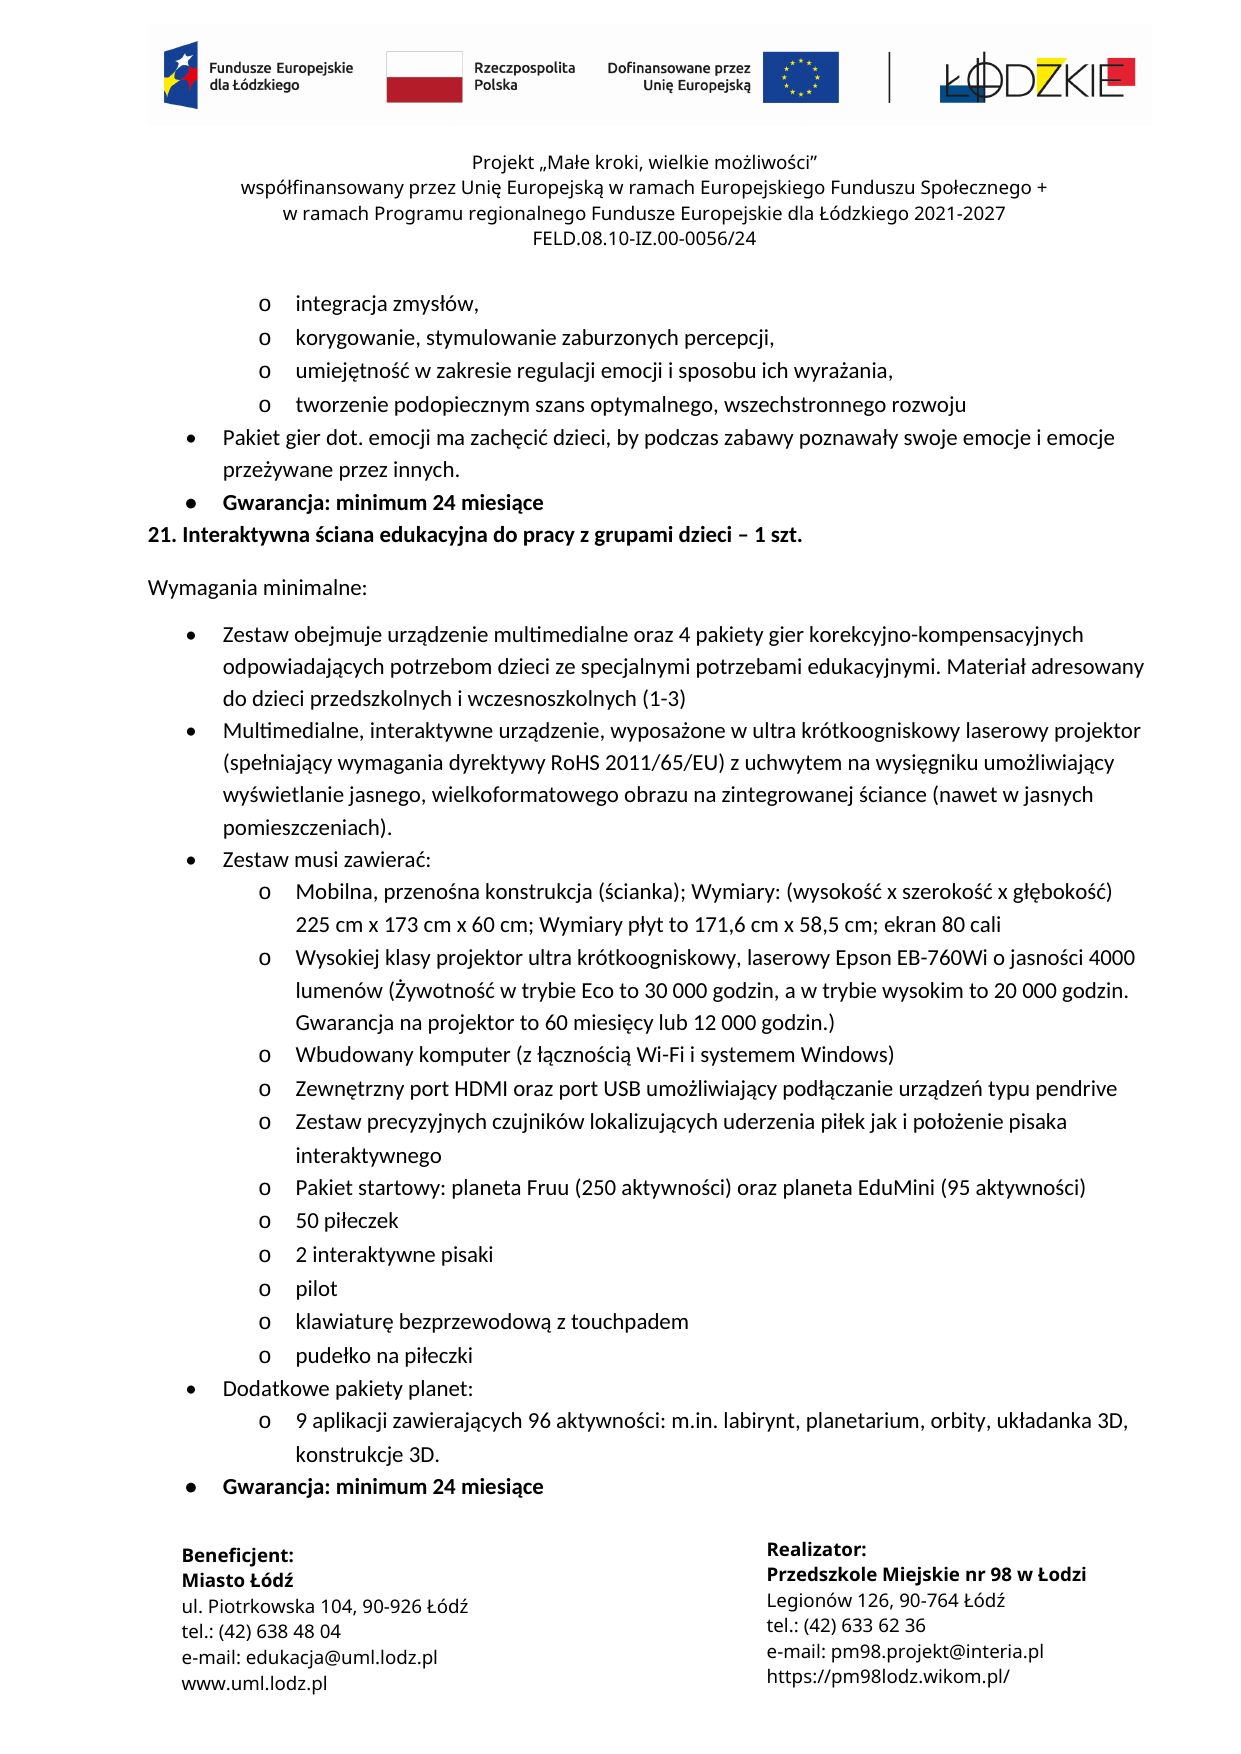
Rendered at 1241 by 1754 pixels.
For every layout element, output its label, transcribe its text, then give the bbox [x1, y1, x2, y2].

list klawiaturę bezprzewodową z touchpadem [258, 1307, 1152, 1336]
list umiejętność w zakresie regulacji emocji i sposobu ich wyrażania, [258, 356, 1152, 385]
list Pakiet gier dot. emocji ma zachęcić dzieci, by podczas zabawy poznawały swoje emocje i emocje przeżywane przez innych. [185, 423, 1152, 483]
list Gwarancja: minimum 24 miesiące [185, 488, 1152, 516]
text Wymagania minimalne: [148, 573, 1152, 601]
list integracja zmysłów, [258, 251, 1152, 318]
list Dodatkowe pakiety planet: [185, 1374, 1152, 1402]
list Pakiet startowy: planeta Fruu (250 aktywności) oraz planeta EduMini (95 aktywności) [258, 1173, 1152, 1202]
list korygowanie, stymulowanie zaburzonych percepcji, [258, 323, 1152, 352]
list Multimedialne, interaktywne urządzenie, wyposażone w ultra krótkoogniskowy laserowy projektor (spełniający wymagania dyrektywy RoHS 2011/65/EU) z uchwytem na wysięgniku umożliwiający wyświetlanie jasnego, wielkoformatowego obrazu na zintegrowanej ściance (nawet w jasnych pomieszczeniach). [185, 716, 1152, 841]
picture [147, 24, 1152, 126]
list pudełko na piłeczki [258, 1341, 1152, 1370]
list Mobilna, przenośna konstrukcja (ścianka); Wymiary: (wysokość x szerokość x głębokość) 225 cm x 173 cm x 60 cm; Wymiary płyt to 171,6 cm x 58,5 cm; ekran 80 cali [258, 877, 1152, 938]
text 21. Interaktywna ściana edukacyjna do pracy z grupami dzieci – 1 szt. [148, 520, 1152, 548]
list 50 piłeczek [258, 1207, 1152, 1236]
list Zestaw obejmuje urządzenie multimedialne oraz 4 pakiety gier korekcyjno-kompensacyjnych odpowiadających potrzebom dzieci ze specjalnymi potrzebami edukacyjnymi. Materiał adresowany do dzieci przedszkolnych i wczesnoszkolnych (1-3) [185, 620, 1152, 712]
list Zestaw precyzyjnych czujników lokalizujących uderzenia piłek jak i położenie pisaka interaktywnego [258, 1107, 1152, 1169]
list pilot [258, 1274, 1152, 1303]
list Zewnętrzny port HDMI oraz port USB umożliwiający podłączanie urządzeń typu pendrive [258, 1074, 1152, 1103]
list Zestaw musi zawierać: [185, 845, 1152, 873]
list Wysokiej klasy projektor ultra krótkoogniskowy, laserowy Epson EB-760Wi o jasności 4000 lumenów (Żywotność w trybie Eco to 30 000 godzin, a w trybie wysokim to 20 000 godzin. Gwarancja na projektor to 60 miesięcy lub 12 000 godzin.) [258, 943, 1152, 1036]
list Gwarancja: minimum 24 miesiące [185, 1472, 1152, 1500]
list 9 aplikacji zawierających 96 aktywności: m.in. labirynt, planetarium, orbity, układanka 3D, konstrukcje 3D. [258, 1406, 1152, 1468]
list Wbudowany komputer (z łącznością Wi-Fi i systemem Windows) [258, 1040, 1152, 1069]
list 2 interaktywne pisaki [258, 1240, 1152, 1269]
list tworzenie podopiecznym szans optymalnego, wszechstronnego rozwoju [258, 390, 1152, 419]
